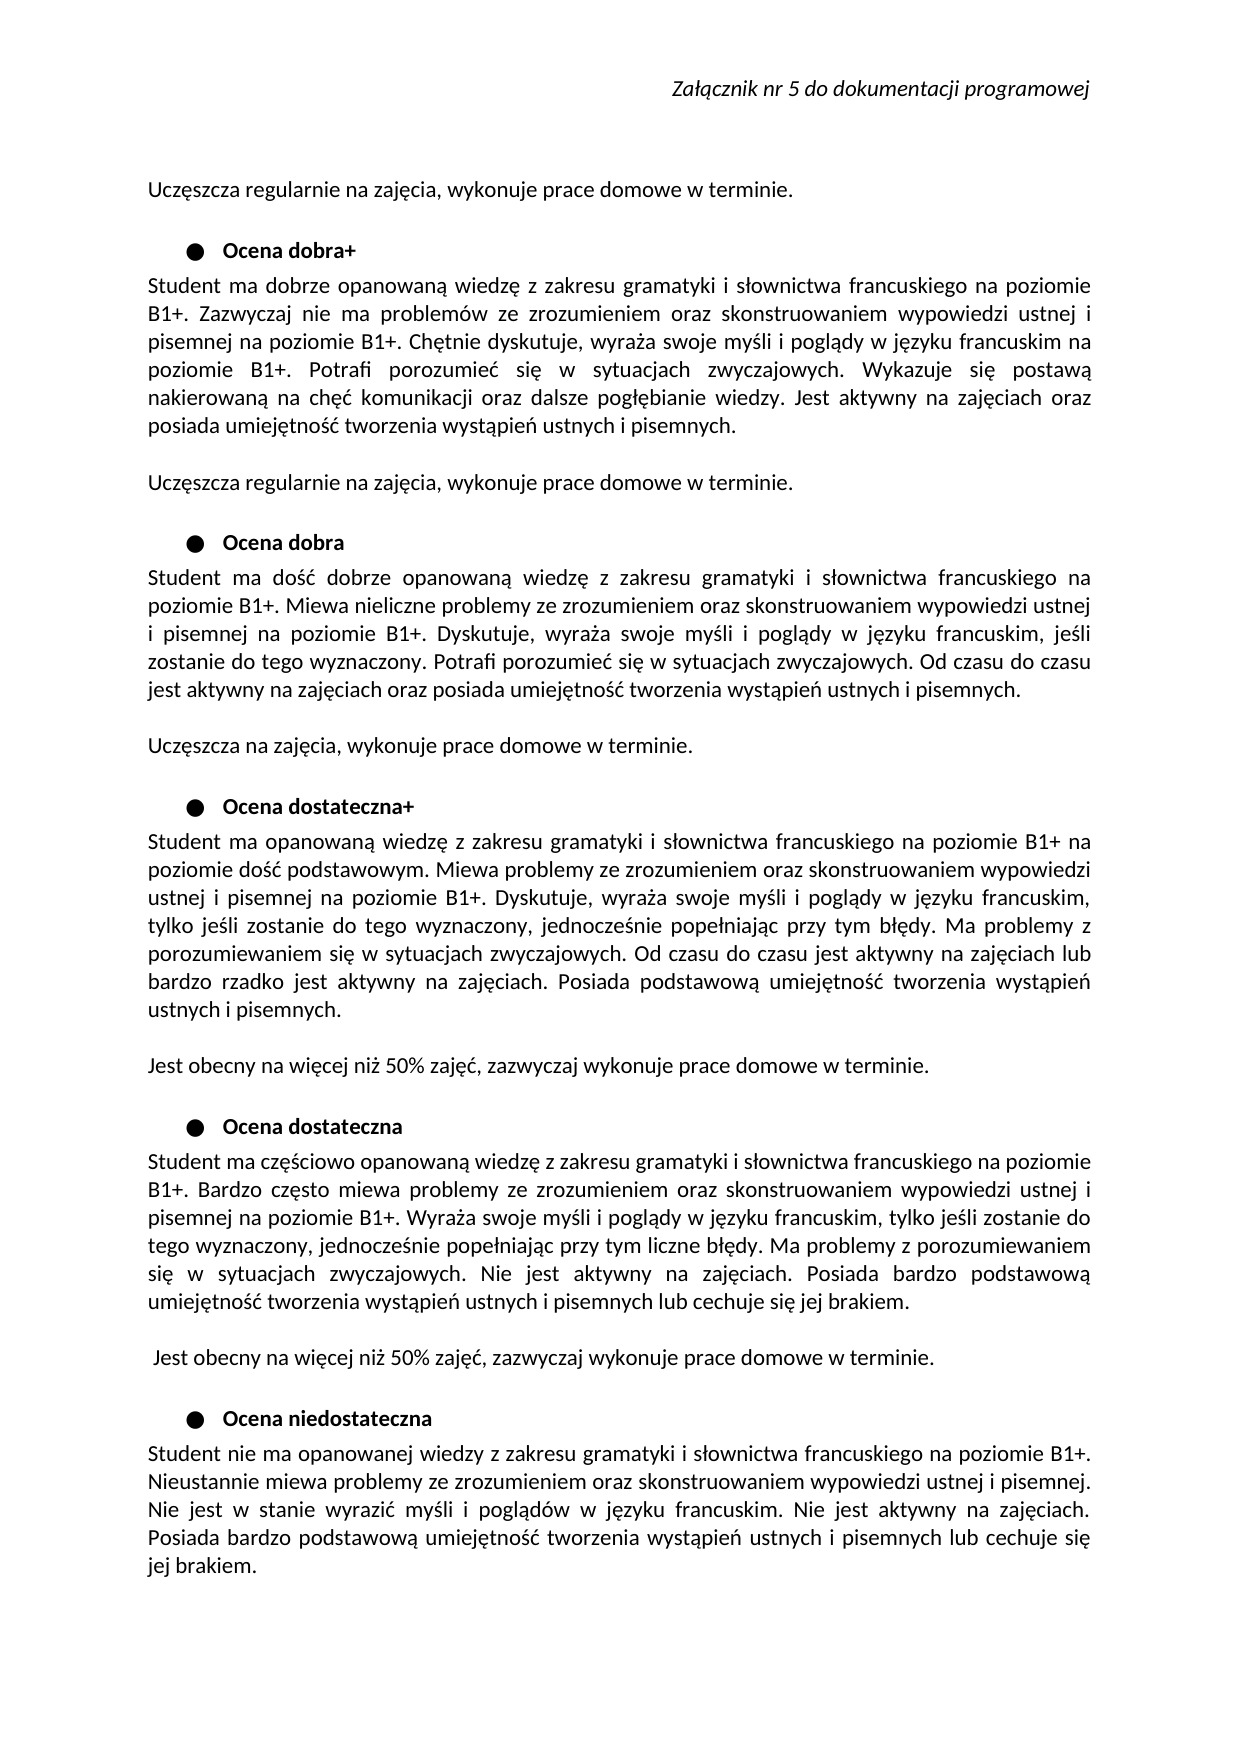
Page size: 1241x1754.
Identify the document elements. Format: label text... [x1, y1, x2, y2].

text Jest obecny na więcej niż 50% zajęć, zazwyczaj wykonuje prace domowe w terminie. [148, 1052, 1093, 1079]
list Ocena dobra [185, 516, 1093, 563]
list Ocena dostateczna [185, 1100, 1093, 1147]
text Student ma dobrze opanowaną wiedzę z zakresu gramatyki i słownictwa francuskiego na poziomie B1+. Zazwyczaj nie ma problemów ze zrozumieniem oraz skonstruowaniem wypowiedzi ustnej i pisemnej na poziomie B1+. Chętnie dyskutuje, wyraża swoje myśli i poglądy w języku francuskim na poziomie B1+. Potrafi porozumieć się w sytuacjach zwyczajowych. Wykazuje się postawą nakierowaną na chęć komunikacji oraz dalsze pogłębianie wiedzy. Jest aktywny na zajęciach oraz posiada umiejętność tworzenia wystąpień ustnych i pisemnych. [148, 271, 1093, 439]
list Ocena dobra+ [185, 224, 1093, 271]
text Jest obecny na więcej niż 50% zajęć, zazwyczaj wykonuje prace domowe w terminie. [148, 1343, 1093, 1372]
text Student ma dość dobrze opanowaną wiedzę z zakresu gramatyki i słownictwa francuskiego na poziomie B1+. Miewa nieliczne problemy ze zrozumieniem oraz skonstruowaniem wypowiedzi ustnej i pisemnej na poziomie B1+. Dyskutuje, wyraża swoje myśli i poglądy w języku francuskim, jeśli zostanie do tego wyznaczony. Potrafi porozumieć się w sytuacjach zwyczajowych. Od czasu do czasu jest aktywny na zajęciach oraz posiada umiejętność tworzenia wystąpień ustnych i pisemnych. [148, 563, 1093, 703]
text Student nie ma opanowanej wiedzy z zakresu gramatyki i słownictwa francuskiego na poziomie B1+. Nieustannie miewa problemy ze zrozumieniem oraz skonstruowaniem wypowiedzi ustnej i pisemnej. Nie jest w stanie wyrazić myśli i poglądów w języku francuskim. Nie jest aktywny na zajęciach. Posiada bardzo podstawową umiejętność tworzenia wystąpień ustnych i pisemnych lub cechuje się jej brakiem. [148, 1439, 1093, 1579]
list Ocena niedostateczna [185, 1392, 1093, 1439]
text Student ma częściowo opanowaną wiedzę z zakresu gramatyki i słownictwa francuskiego na poziomie B1+. Bardzo często miewa problemy ze zrozumieniem oraz skonstruowaniem wypowiedzi ustnej i pisemnej na poziomie B1+. Wyraża swoje myśli i poglądy w języku francuskim, tylko jeśli zostanie do tego wyznaczony, jednocześnie popełniając przy tym liczne błędy. Ma problemy z porozumiewaniem się w sytuacjach zwyczajowych. Nie jest aktywny na zajęciach. Posiada bardzo podstawową umiejętność tworzenia wystąpień ustnych i pisemnych lub cechuje się jej brakiem. [148, 1147, 1093, 1316]
text Student ma opanowaną wiedzę z zakresu gramatyki i słownictwa francuskiego na poziomie B1+ na poziomie dość podstawowym. Miewa problemy ze zrozumieniem oraz skonstruowaniem wypowiedzi ustnej i pisemnej na poziomie B1+. Dyskutuje, wyraża swoje myśli i poglądy w języku francuskim, tylko jeśli zostanie do tego wyznaczony, jednocześnie popełniając przy tym błędy. Ma problemy z porozumiewaniem się w sytuacjach zwyczajowych. Od czasu do czasu jest aktywny na zajęciach lub bardzo rzadko jest aktywny na zajęciach. Posiada podstawową umiejętność tworzenia wystąpień ustnych i pisemnych. [148, 827, 1093, 1023]
list Ocena dostateczna+ [185, 780, 1093, 827]
text Uczęszcza na zajęcia, wykonuje prace domowe w terminie. [148, 732, 1093, 759]
text Uczęszcza regularnie na zajęcia, wykonuje prace domowe w terminie. [148, 468, 1093, 496]
text Uczęszcza regularnie na zajęcia, wykonuje prace domowe w terminie. [148, 176, 1093, 204]
